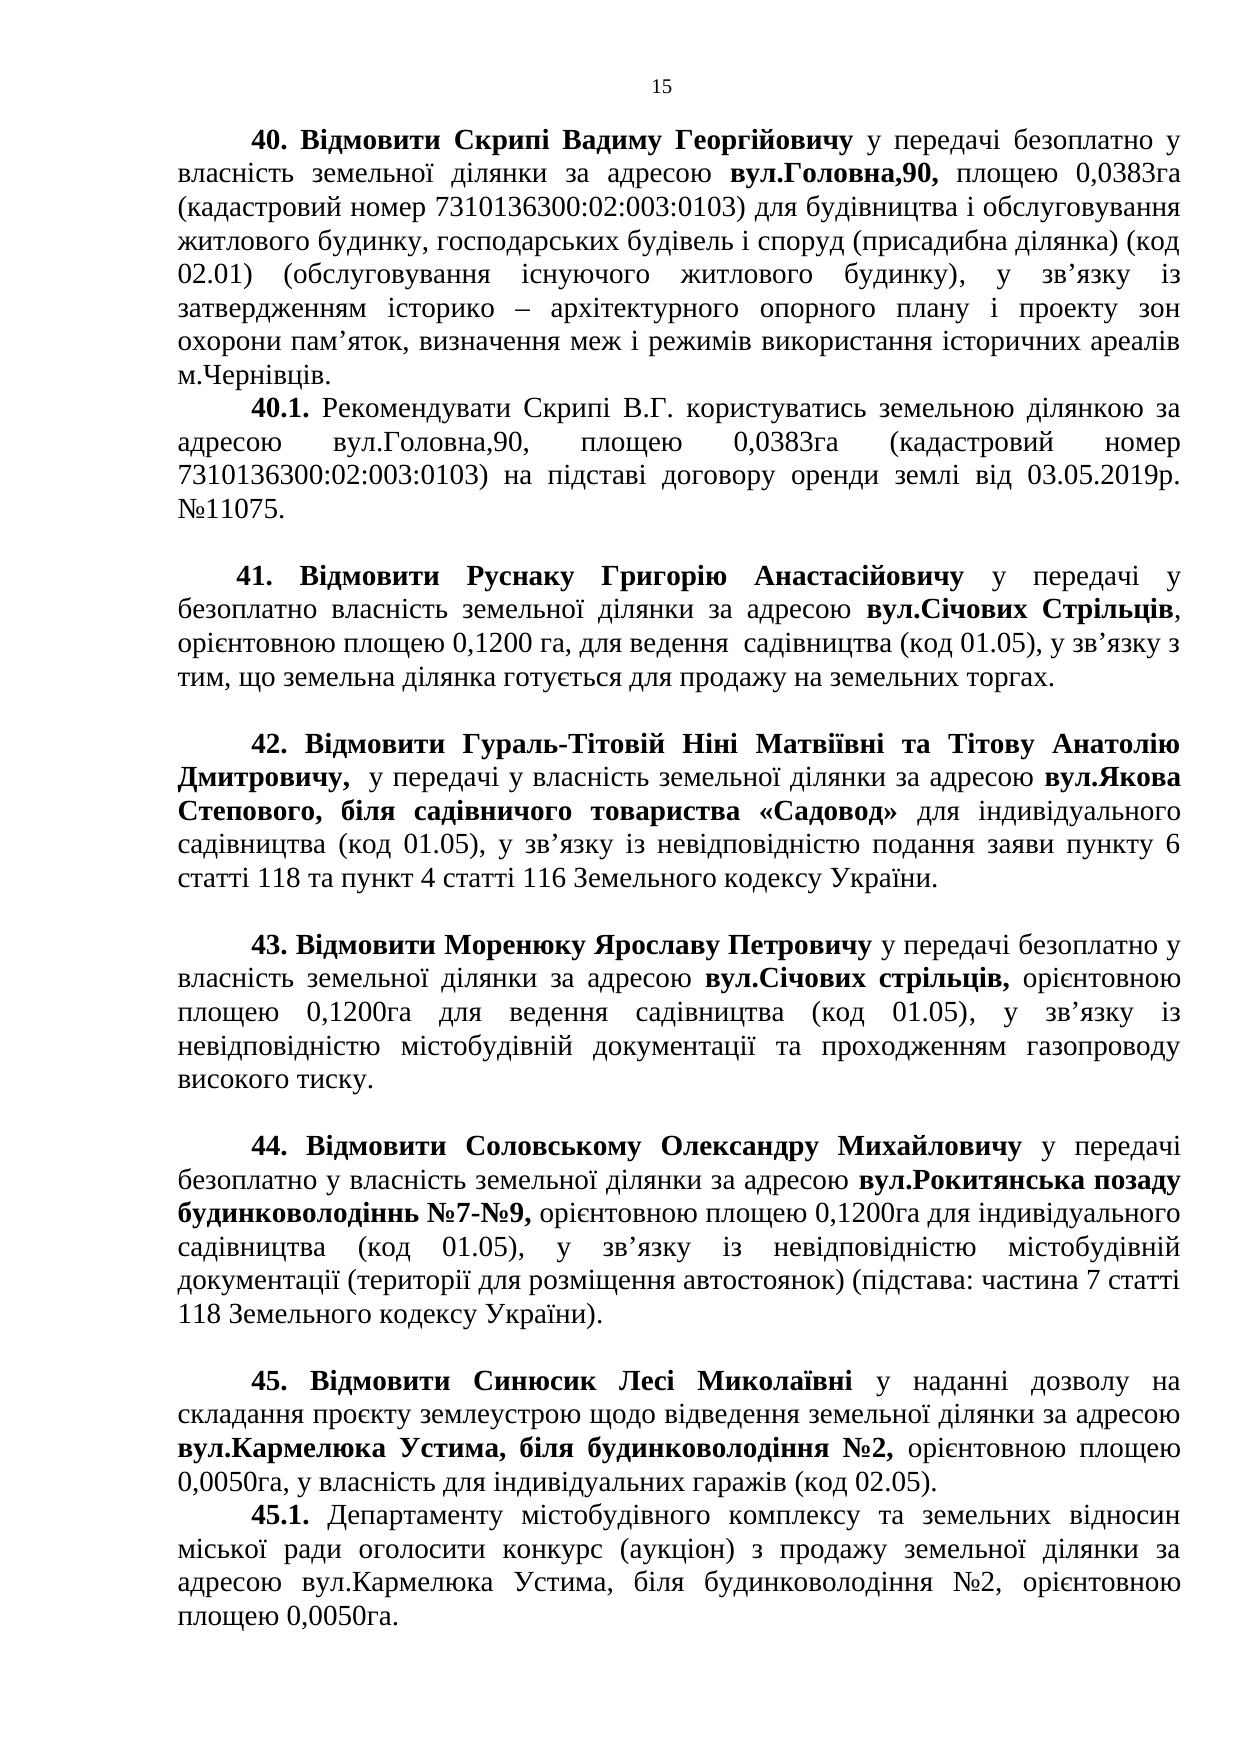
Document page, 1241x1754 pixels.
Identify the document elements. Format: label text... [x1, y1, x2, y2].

text 40. Відмовити Скрипі Вадиму Георгійовичу у передачі безоплатно у власність земельної ділянки за адресою вул.Головна,90, площею 0,0383га (кадастровий номер 7310136300:02:003:0103) для будівництва і обслуговування житлового будинку, господарських будівель і споруд (присадибна ділянка) (код 02.01) (обслуговування існуючого житлового будинку), у зв’язку із затвердженням історико – архітектурного опорного плану і проекту зон охорони пам’яток, визначення меж і режимів використання історичних ареалів м.Чернівців. [177, 118, 1181, 390]
text 45. Відмовити Синюсик Лесі Миколаївні у наданні дозволу на складання проєкту землеустрою щодо відведення земельної ділянки за адресою вул.Кармелюка Устима, біля будинковолодіння №2, орієнтовною площею 0,0050га, у власність для індивідуальних гаражів (код 02.05). [177, 1363, 1181, 1497]
text 45.1. Департаменту містобудівного комплексу та земельних відносин міської ради оголосити конкурс (аукціон) з продажу земельної ділянки за адресою вул.Кармелюка Устима, біля будинковолодіння №2, орієнтовною площею 0,0050га. [177, 1497, 1181, 1631]
text 41. Відмовити Руснаку Григорію Анастасійовичу у передачі у безоплатно власність земельної ділянки за адресою вул.Січових Стрільців, орієнтовною площею 0,1200 га, для ведення садівництва (код 01.05), у зв’язку з тим, що земельна ділянка готується для продажу на земельних торгах. [177, 558, 1181, 692]
text 43. Відмовити Моренюку Ярославу Петровичу у передачі безоплатно у власність земельної ділянки за адресою вул.Січових стрільців, орієнтовною площею 0,1200га для ведення садівництва (код 01.05), у зв’язку із невідповідністю містобудівній документації та проходженням газопроводу високого тиску. [177, 927, 1181, 1095]
text 44. Відмовити Соловському Олександру Михайловичу у передачі безоплатно у власність земельної ділянки за адресою вул.Рокитянська позаду будинковолодіннь №7-№9, орієнтовною площею 0,1200га для індивідуального садівництва (код 01.05), у зв’язку із невідповідністю містобудівній документації (території для розміщення автостоянок) (підстава: частина 7 статті 118 Земельного кодексу України). [177, 1128, 1181, 1329]
text 42. Відмовити Гураль-Тітовій Ніні Матвіївні та Тітову Анатолію Дмитровичу, у передачі у власність земельної ділянки за адресою вул.Якова Степового, біля садівничого товариства «Садовод» для індивідуального садівництва (код 01.05), у зв’язку із невідповідністю подання заяви пункту 6 статті 118 та пункт 4 статті 116 Земельного кодексу України. [177, 726, 1181, 893]
text 40.1. Рекомендувати Скрипі В.Г. користуватись земельною ділянкою за адресою вул.Головна,90, площею 0,0383га (кадастровий номер 7310136300:02:003:0103) на підставі договору оренди землі від 03.05.2019р. №11075. [177, 390, 1181, 524]
